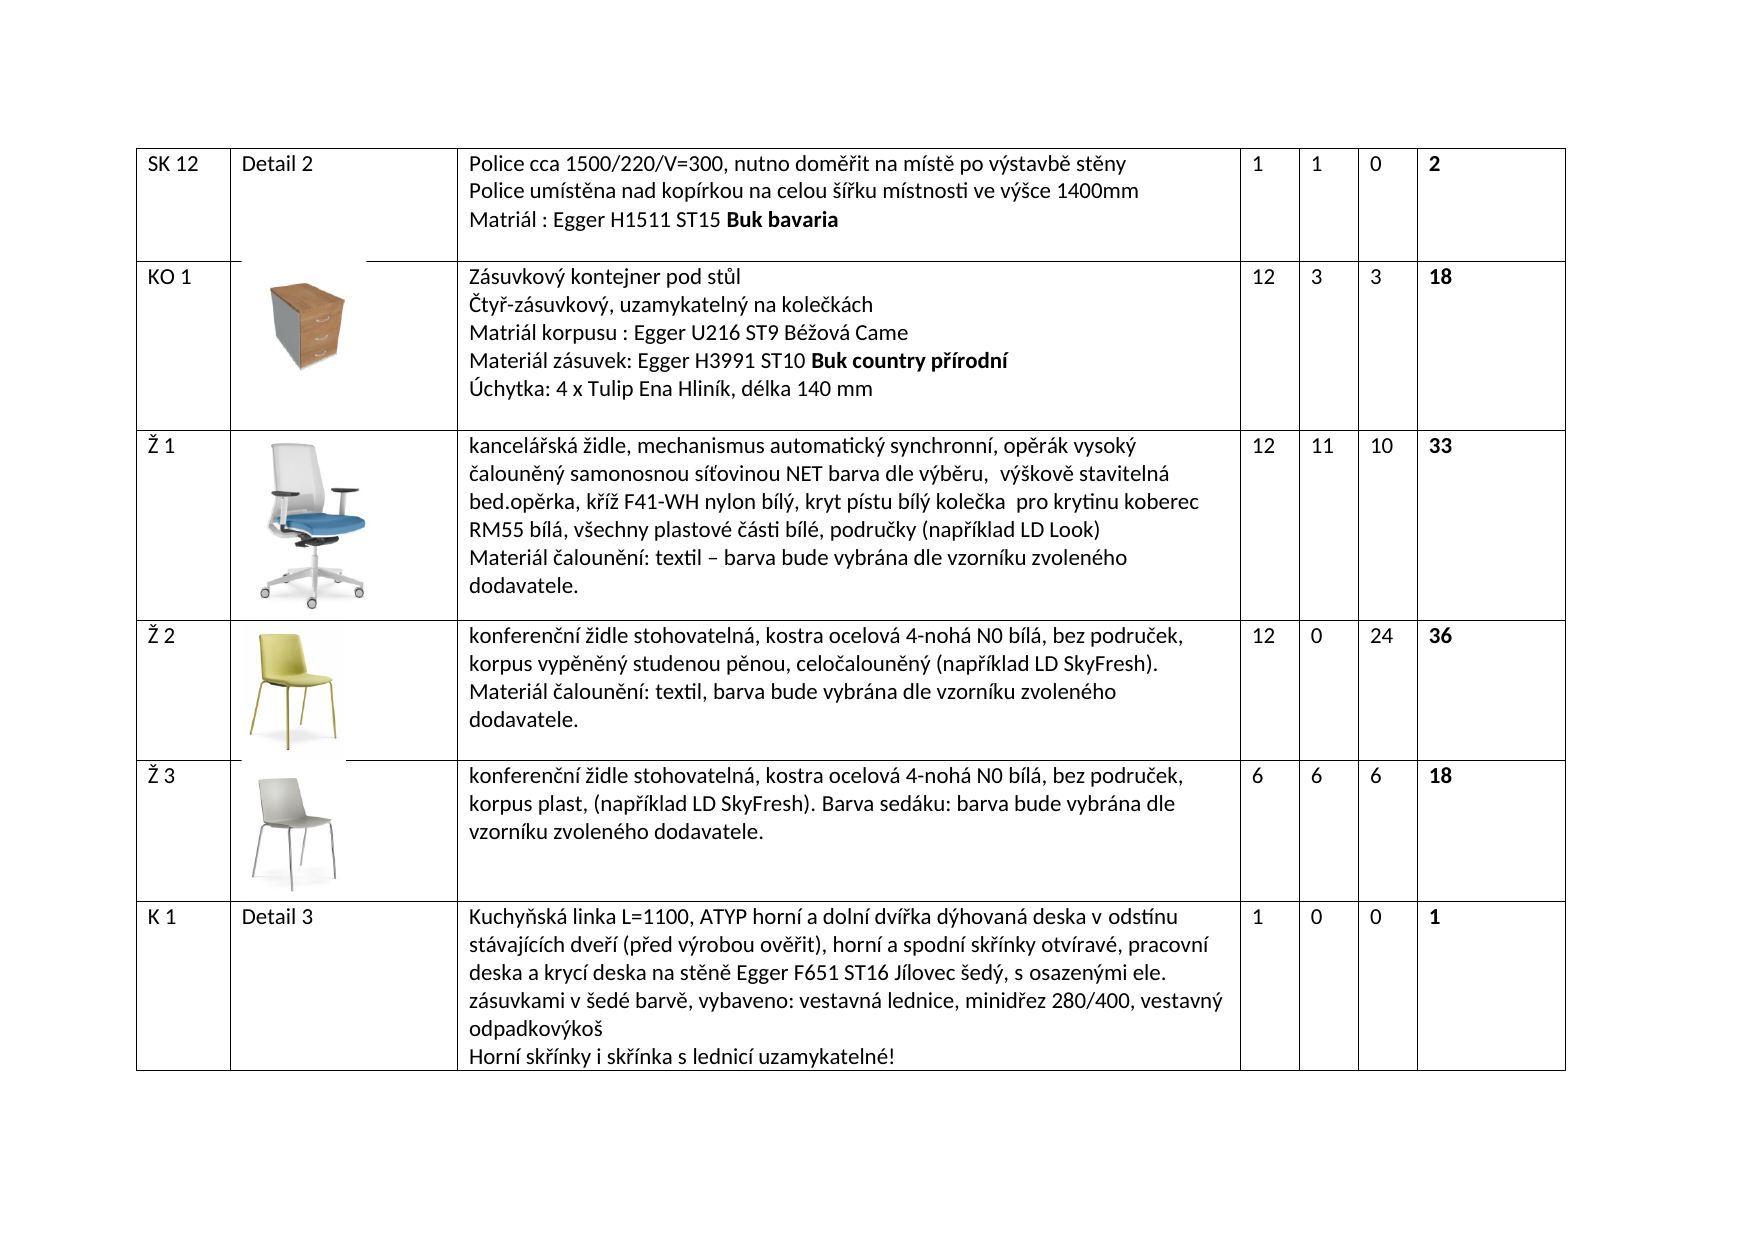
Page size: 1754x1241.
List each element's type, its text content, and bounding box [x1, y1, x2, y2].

picture [241, 431, 384, 620]
table_cell 18 [1418, 761, 1565, 901]
table_cell 11 [1300, 431, 1358, 620]
picture [241, 261, 367, 387]
table_cell 33 [1418, 431, 1565, 620]
table_cell 0 [1300, 902, 1358, 1070]
table_cell 12 [1241, 431, 1299, 620]
table_cell [346, 621, 457, 760]
table_cell 0 [1359, 149, 1417, 261]
table_cell [231, 761, 241, 901]
table_cell 6 [1359, 761, 1417, 901]
table_cell K 1 [137, 902, 230, 1070]
table_cell 2 [1418, 149, 1565, 261]
table_cell Ž 3 [137, 761, 230, 901]
table_cell Zásuvkový kontejner pod stůl Čtyř-zásuvkový, uzamykatelný na kolečkách Matriál korpusu : Egger U216 ST9 Béžová Came Materiál zásuvek: Egger H3991 ST10 Buk country přírodní Úchytka: 4 x Tulip Ena Hliník, délka 140 mm [458, 262, 1240, 430]
table_cell 24 [1359, 621, 1417, 760]
table_cell 1 [1241, 149, 1299, 261]
table_cell 18 [1418, 262, 1565, 430]
table_cell 6 [1300, 761, 1358, 901]
table_cell Ž 1 [137, 431, 230, 620]
table_cell 36 [1418, 621, 1565, 760]
table_cell 6 [1241, 761, 1299, 901]
table_cell [231, 621, 241, 760]
table_cell Police cca 1500/220/V=300, nutno doměřit na místě po výstavbě stěny Police umístěna nad kopírkou na celou šířku místnosti ve výšce 1400mm Matriál : Egger H1511 ST15 Buk bavaria [458, 149, 1240, 261]
table_cell Ž 2 [137, 621, 230, 760]
table_cell 0 [1359, 902, 1417, 1070]
table_cell 3 [1359, 262, 1417, 430]
table_cell 3 [1300, 262, 1358, 430]
table_cell 12 [1241, 262, 1299, 430]
table_cell Detail 3 [231, 902, 457, 1070]
table_cell konferenční židle stohovatelná, kostra ocelová 4-nohá N0 bílá, bez područek, korpus plast, (například LD SkyFresh). Barva sedáku: barva bude vybrána dle vzorníku zvoleného dodavatele. [458, 761, 1240, 901]
picture [241, 621, 347, 901]
table_cell 0 [1300, 621, 1358, 760]
table_cell 1 [1418, 902, 1565, 1070]
table_cell 10 [1359, 431, 1417, 620]
table_cell [384, 431, 457, 620]
table_cell [231, 431, 241, 620]
table_cell [231, 262, 457, 430]
table_cell kancelářská židle, mechanismus automatický synchronní, opěrák vysoký čalouněný samonosnou síťovinou NET barva dle výběru, výškově stavitelná bed.opěrka, kříž F41-WH nylon bílý, kryt pístu bílý kolečka pro krytinu koberec RM55 bílá, všechny plastové části bílé, područky (například LD Look) Materiál čalounění: textil – barva bude vybrána dle vzorníku zvoleného dodavatele. [458, 431, 1240, 620]
table_cell konferenční židle stohovatelná, kostra ocelová 4-nohá N0 bílá, bez područek, korpus vypěněný studenou pěnou, celočalouněný (například LD SkyFresh). Materiál čalounění: textil, barva bude vybrána dle vzorníku zvoleného dodavatele. [458, 621, 1240, 760]
table_cell [347, 761, 457, 901]
table_cell 12 [1241, 621, 1299, 760]
table_cell SK 12 [137, 149, 230, 261]
table_cell 1 [1300, 149, 1358, 261]
table_cell Kuchyňská linka L=1100, ATYP horní a dolní dvířka dýhovaná deska v odstínu stávajících dveří (před výrobou ověřit), horní a spodní skřínky otvíravé, pracovní deska a krycí deska na stěně Egger F651 ST16 Jílovec šedý, s osazenými ele. zásuvkami v šedé barvě, vybaveno: vestavná lednice, minidřez 280/400, vestavný odpadkovýkoš Horní skřínky i skřínka s lednicí uzamykatelné! [458, 902, 1240, 1070]
table_cell KO 1 [137, 262, 230, 430]
table_cell 1 [1241, 902, 1299, 1070]
table_cell Detail 2 [231, 149, 457, 261]
